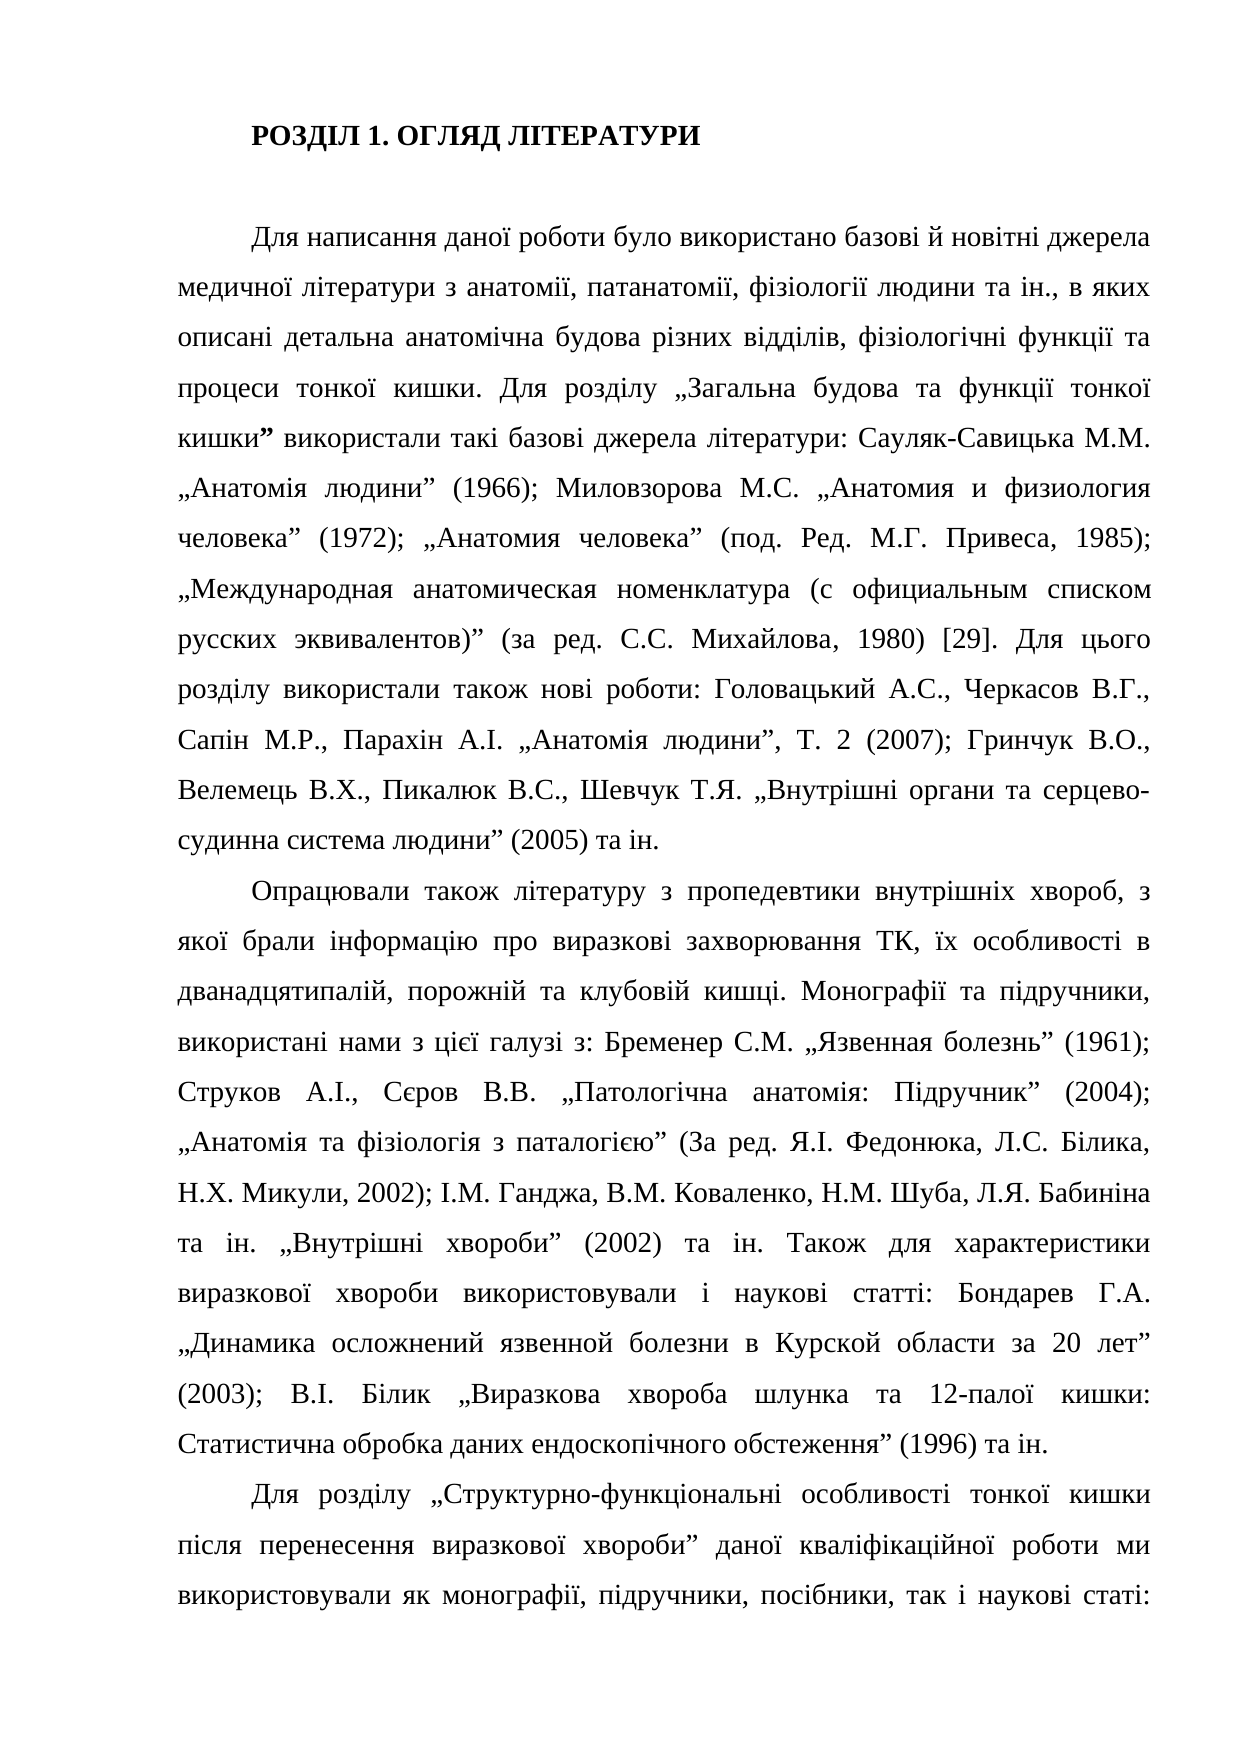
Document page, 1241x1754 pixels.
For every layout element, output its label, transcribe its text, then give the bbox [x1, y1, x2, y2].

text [177, 1477, 1152, 1611]
text Для написання даної роботи було використано базові й новітні джерела медичної літератури з анатомії, патанатомії, фізіології людини та ін., в яких описані детальна анатомічна будова різних відділів, фізіологічні функції та процеси тонкої кишки. Для розділу „Загальна будова та функції тонкої кишки” використали такі базові джерела літератури: Сауляк-Савицька М.М. „Анатомія людини” (1966); Миловзорова М.С. „Анатомия и физиология человека” (1972); „Анатомия человека” (под. Ред. М.Г. Привеса, 1985); „Международная анатомическая номенклатура (с официальным списком русских эквивалентов)” (за ред. С.С. Михайлова, 1980) [29]. Для цього розділу використали також нові роботи: Головацький А.С., Черкасов В.Г., Сапін М.Р., Парахін А.І. „Анатомія людини”, Т. 2 (2007); Гринчук В.О., Велемець В.Х., Пикалюк В.С., Шевчук Т.Я. „Внутрішні органи та серцево-судинна система людини” (2005) та ін. [177, 219, 1152, 856]
text Розділ 1. ОГЛЯД ЛІТЕРАТУРИ [177, 118, 1152, 152]
text Опрацювали також літературу з пропедевтики внутрішніх хвороб, з якої брали інформацію про виразкові захворювання ТК, їх особливості в дванадцятипалій, порожній та клубовій кишці. Монографії та підручники, використані нами з цієї галузі з: Бременер С.М. „Язвенная болезнь” (1961); Струков А.І., Сєров В.В. „Патологічна анатомія: Підручник” (2004); „Анатомія та фізіологія з паталогією” (За ред. Я.І. Федонюка, Л.С. Білика, Н.Х. Микули, 2002); І.М. Ганджа, В.М. Коваленко, Н.М. Шуба, Л.Я. Бабиніна та ін. „Внутрішні хвороби” (2002) та ін. Також для характеристики виразкової хвороби використовували і наукові статті: Бондарев Г.А. „Динамика осложнений язвенной болезни в Курской области за 20 лет” (2003); В.I. Бiлик „Виразкова хвороба шлунка та 12-палої кишки: Статистична обробка даних ендоскопiчного обстеження” (1996) та ін. [177, 873, 1152, 1460]
